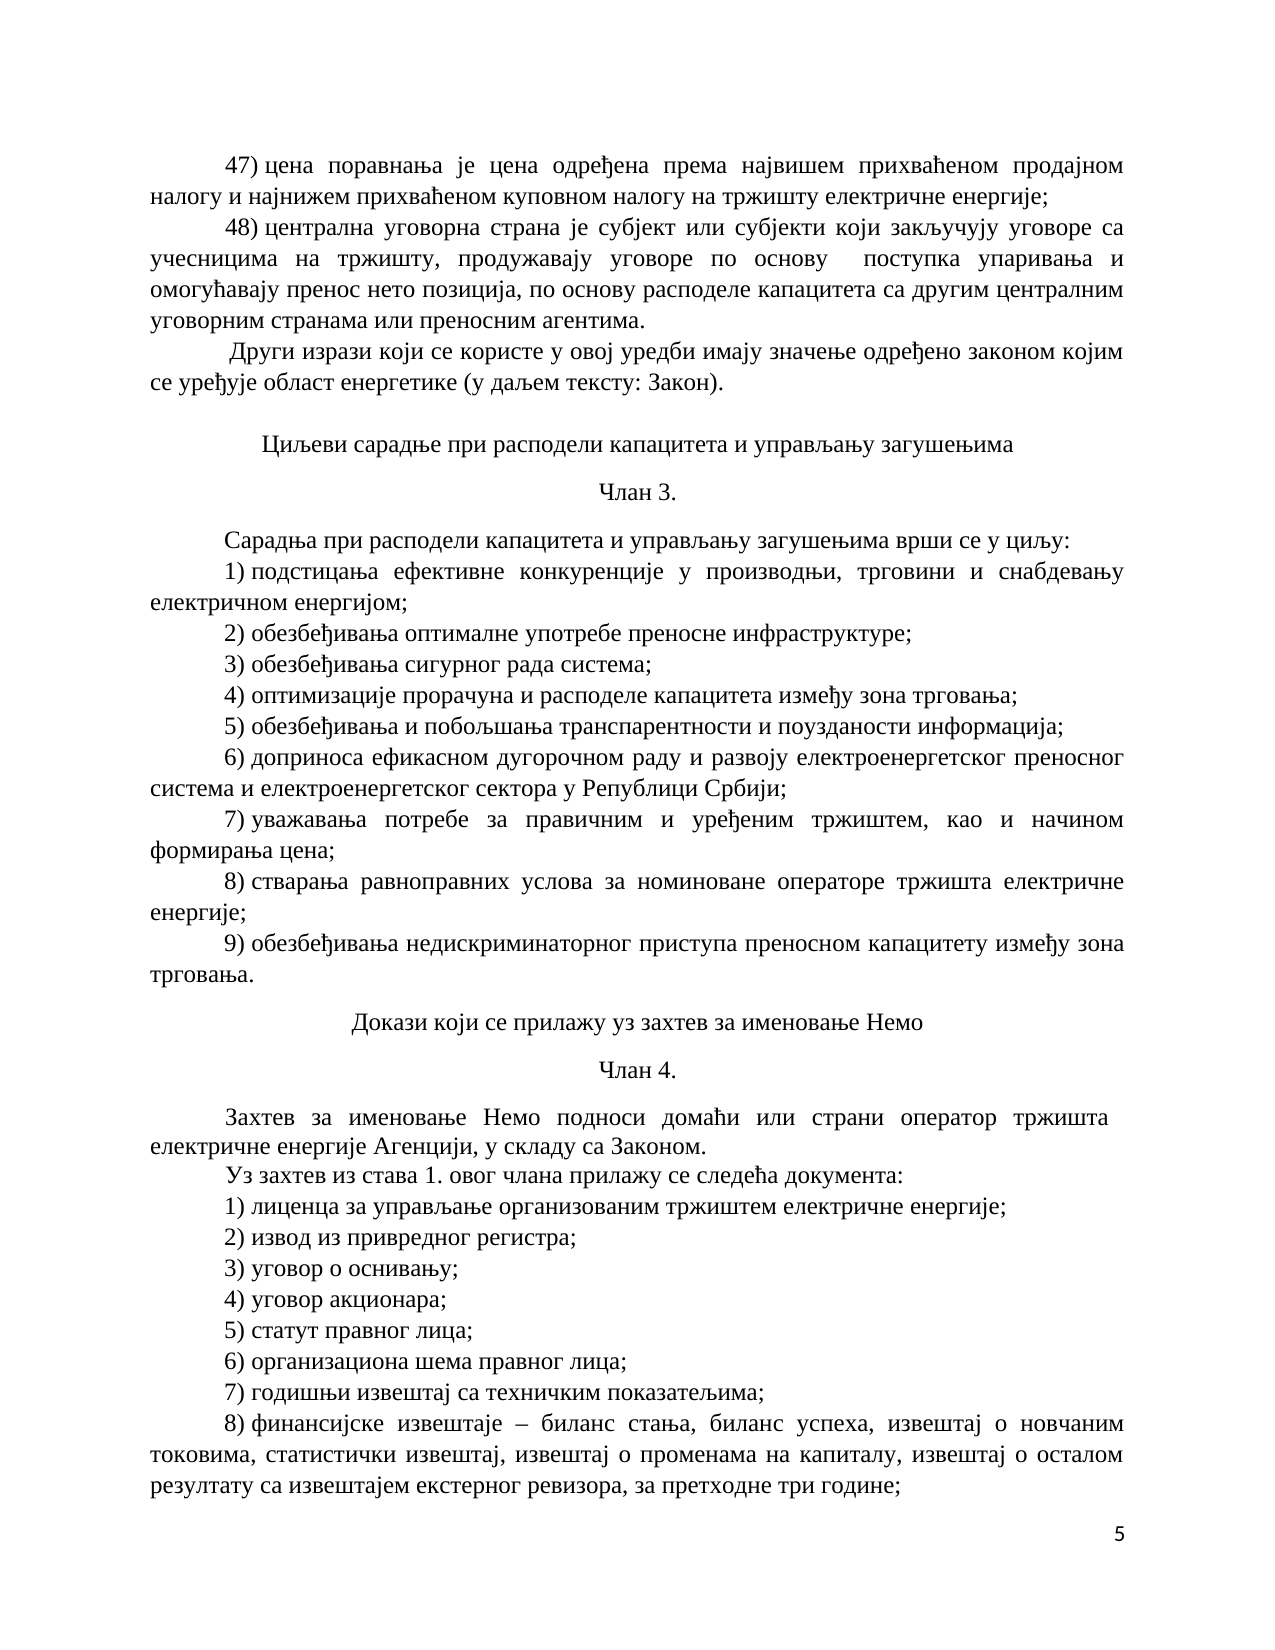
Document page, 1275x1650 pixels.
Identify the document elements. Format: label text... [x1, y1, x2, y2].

list уважавања потребе за правичним и уређеним тржиштем, као и начином формирања цена; [150, 804, 1125, 864]
list годишњи извештај са техничким показатељима; [224, 1377, 1125, 1406]
list обезбеђивања недискриминаторног приступа преносном капацитету између зона трговања. [150, 928, 1125, 988]
text Циљеви сарадње при расподели капацитета и управљању загушењима [150, 429, 1125, 458]
text Други изрази који се користе у овој уредби имају значење одређено законом којим се уређује област енергетике (у даљем тексту: Закон). [150, 336, 1125, 396]
list стварања равноправних услова за номиноване операторе тржишта електричне енергије; [150, 866, 1125, 926]
text Докази који се прилажу уз захтев за именовање Немо [150, 1007, 1125, 1036]
text Члан 4. [150, 1055, 1125, 1083]
list централна уговорна страна је субјект или субјекти који закључују уговоре са учесницима на тржишту, продужавају уговоре по основу поступка упаривања и омогућавају пренос нето позиција, по основу расподеле капацитета са другим централним уговорним странама или преносним агентима. [150, 212, 1125, 334]
list подстицања ефективне конкуренције у производњи, трговини и снабдевању електричном енергијом; [150, 556, 1125, 616]
list уговор о оснивању; [224, 1253, 1125, 1282]
text Захтев за именовање Немо подноси домаћи или страни оператор тржишта електричне енергије Агенцији, у складу са Законом. [150, 1102, 1109, 1160]
text Уз захтев из става 1. овог члана прилажу се следећа документа: [150, 1160, 1125, 1189]
text Члан 3. [150, 477, 1125, 506]
list финансијске извештаје – биланс стања, биланс успеха, извештај о новчаним токовима, статистички извештај, извештај о променама на капиталу, извештај о осталом резултату са извештајем екстерног ревизора, за претходне три године; [150, 1408, 1125, 1499]
list обезбеђивања оптималне употребе преносне инфраструктуре; [224, 618, 1125, 647]
list извод из привредног регистра; [224, 1222, 1125, 1251]
list оптимизације прорачуна и расподеле капацитета између зона трговања; [224, 680, 1125, 709]
list статут правног лица; [224, 1315, 1125, 1344]
list обезбеђивања и побољшања транспарентности и поузданости информација; [224, 711, 1125, 740]
list уговор акционара; [224, 1284, 1125, 1313]
list доприноса ефикасном дугорочном раду и развоју електроенергетског преносног система и електроенергетског сектора у Републици Србији; [150, 742, 1125, 802]
list обезбеђивања сигурног рада система; [224, 649, 1125, 678]
list цена поравнања је цена одређена према највишем прихваћеном продајном налогу и најнижем прихваћеном куповном налогу на тржишту електричне енергије; [150, 150, 1125, 210]
text Сарадња при расподели капацитета и управљању загушењима врши се у циљу: [150, 525, 1125, 553]
list организациона шема правног лица; [224, 1346, 1125, 1375]
list лиценца за управљање организованим тржиштем електричне енергије; [224, 1191, 1125, 1220]
